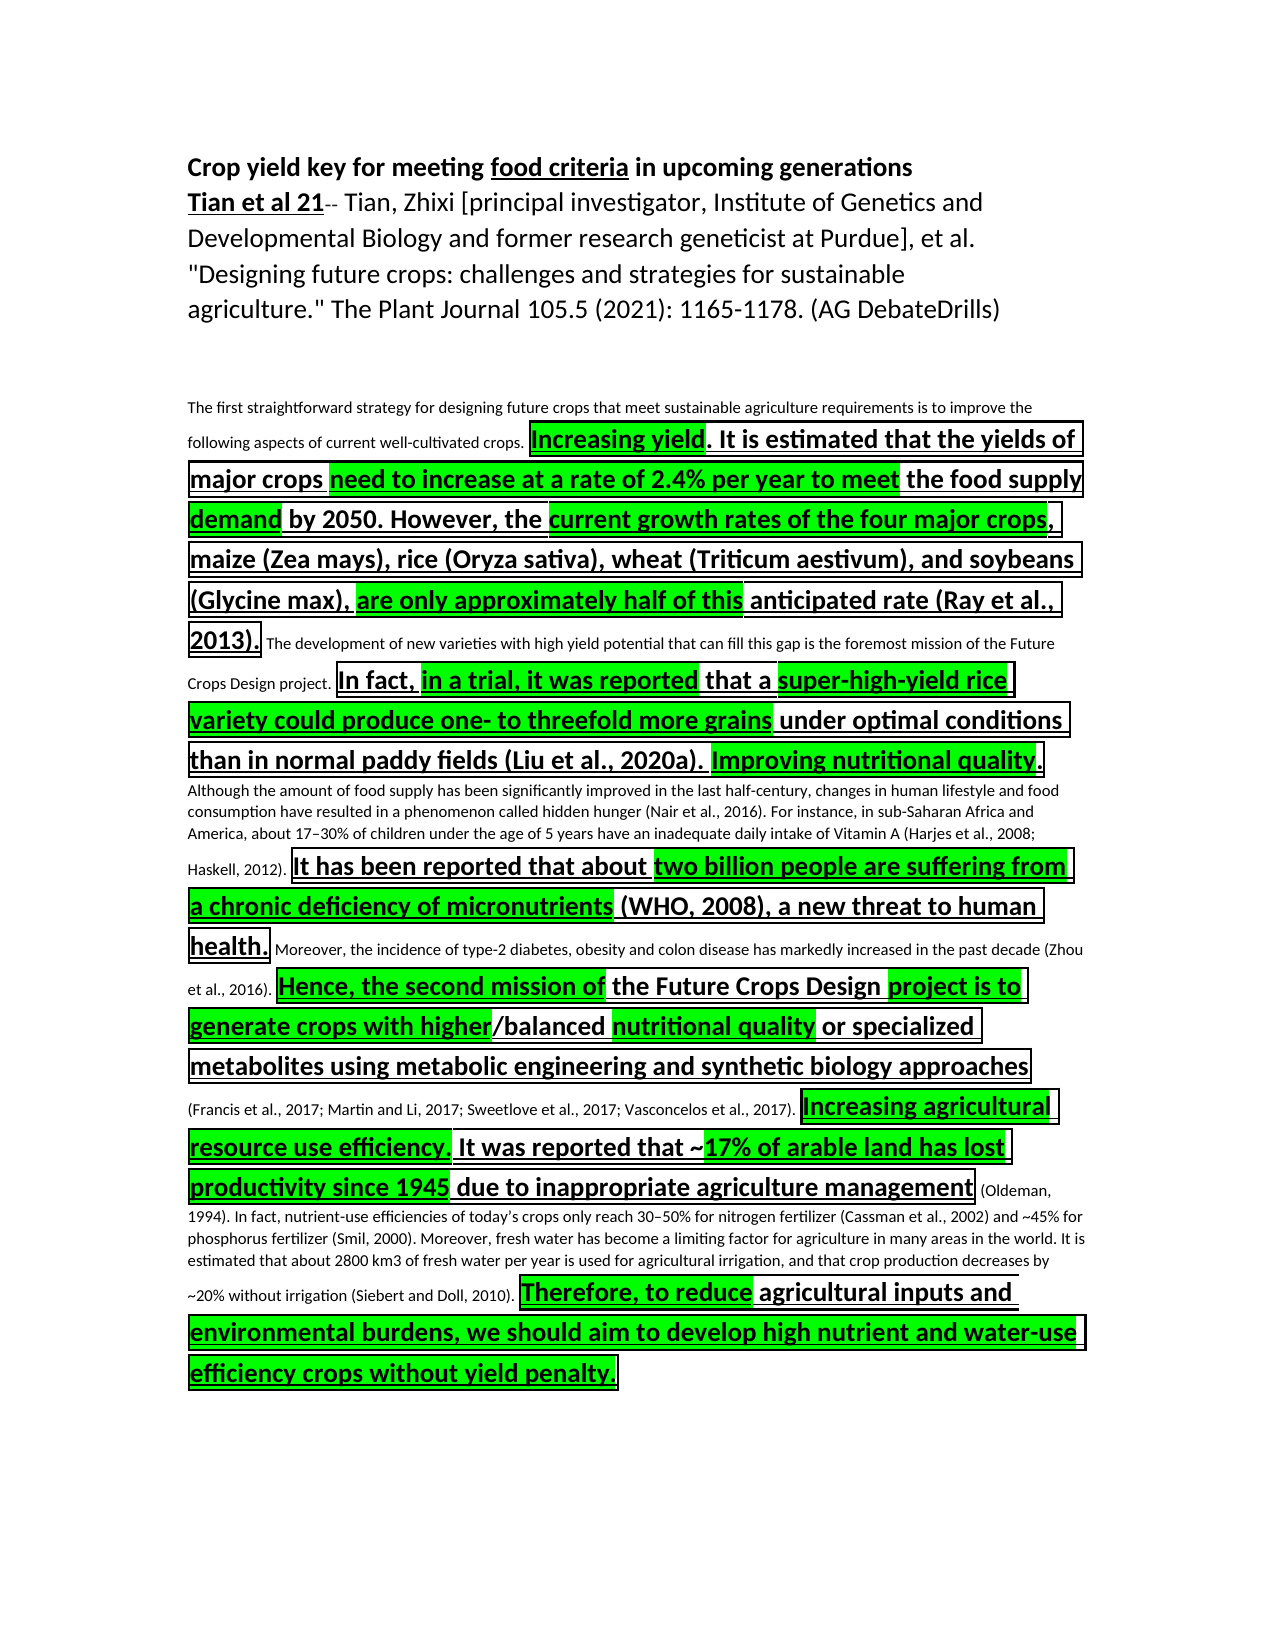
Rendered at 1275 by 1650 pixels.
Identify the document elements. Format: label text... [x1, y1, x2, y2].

text The first straightforward strategy for designing future crops that meet sustainable agriculture requirements is to improve the following aspects of current well-cultivated crops. Increasing yield. It is estimated that the yields of major crops need to increase at a rate of 2.4% per year to meet the food supply demand by 2050. However, the current growth rates of the four major crops, maize (Zea mays), rice (Oryza sativa), wheat (Triticum aestivum), and soybeans (Glycine max), are only approximately half of this anticipated rate (Ray et al., 2013). The development of new varieties with high yield potential that can fill this gap is the foremost mission of the Future Crops Design project. In fact, in a trial, it was reported that a super-high-yield rice variety could produce one- to threefold more grains under optimal conditions than in normal paddy fields (Liu et al., 2020a). Improving nutritional quality. Although the amount of food supply has been significantly improved in the last half-century, changes in human lifestyle and food consumption have resulted in a phenomenon called hidden hunger (Nair et al., 2016). For instance, in sub-Saharan Africa and America, about 17–30% of children under the age of 5 years have an inadequate daily intake of Vitamin A (Harjes et al., 2008; Haskell, 2012). It has been reported that about two billion people are suffering from a chronic deficiency of micronutrients (WHO, 2008), a new threat to human health. Moreover, the incidence of type-2 diabetes, obesity and colon disease has markedly increased in the past decade (Zhou et al., 2016). Hence, the second mission of the Future Crops Design project is to generate crops with higher/balanced nutritional quality or specialized metabolites using metabolic engineering and synthetic biology approaches (Francis et al., 2017; Martin and Li, 2017; Sweetlove et al., 2017; Vasconcelos et al., 2017). Increasing agricultural resource use efficiency. It was reported that ~17% of arable land has lost productivity since 1945 due to inappropriate agriculture management (Oldeman, 1994). In fact, nutrient-use efficiencies of today’s crops only reach 30–50% for nitrogen fertilizer (Cassman et al., 2002) and ~45% for phosphorus fertilizer (Smil, 2000). Moreover, fresh water has become a limiting factor for agriculture in many areas in the world. It is estimated that about 2800 km3 of fresh water per year is used for agricultural irrigation, and that crop production decreases by ~20% without irrigation (Siebert and Doll, 2010). Therefore, to reduce agricultural inputs and environmental burdens, we should aim to develop high nutrient and water-use efficiency crops without yield penalty. [187, 397, 1087, 1314]
text Tian et al 21-- Tian, Zhixi [principal investigator, Institute of Genetics and Developmental Biology and former research geneticist at Purdue], et al. "Designing future crops: challenges and strategies for sustainable agriculture." The Plant Journal 105.5 (2021): 1165-1178. (AG DebateDrills) [187, 186, 1087, 326]
subtitle Crop yield key for meeting food criteria in upcoming generations [187, 150, 1087, 183]
